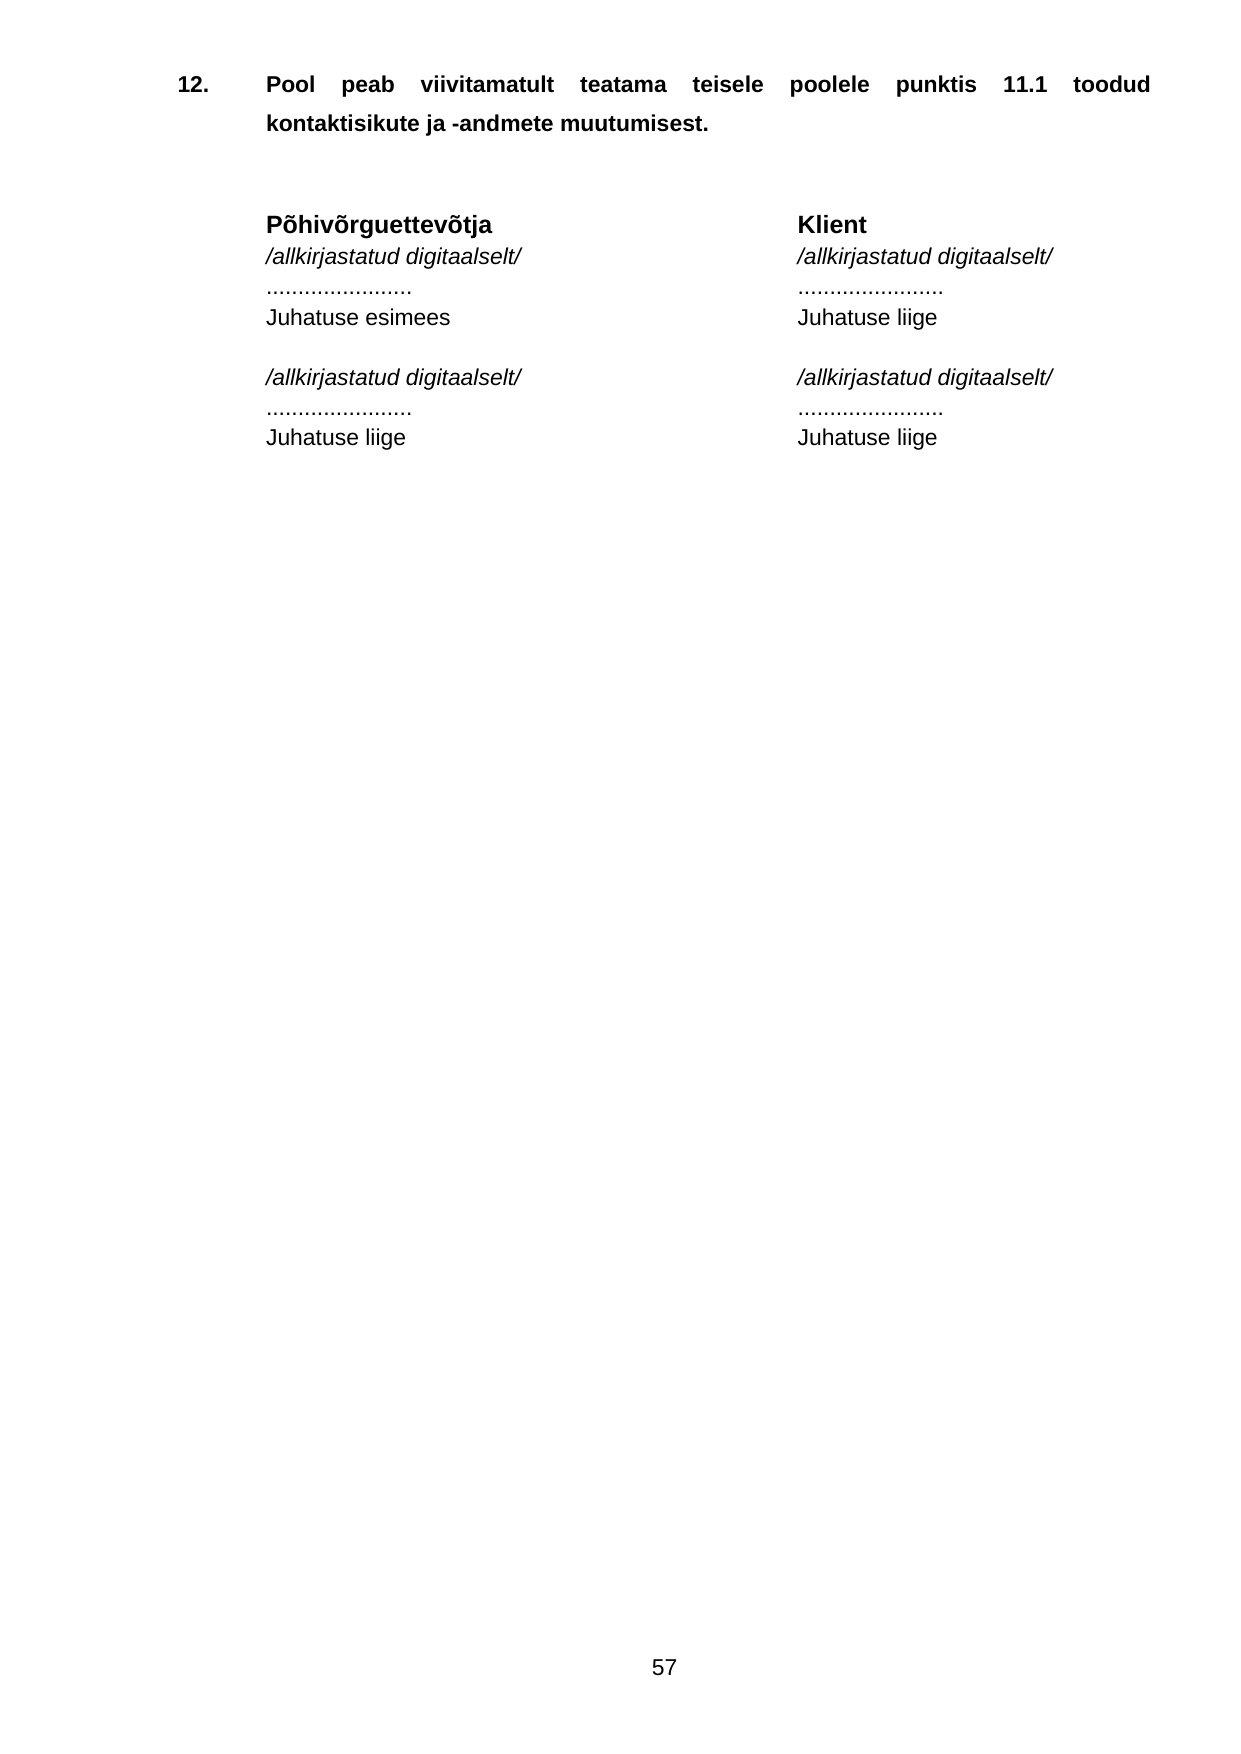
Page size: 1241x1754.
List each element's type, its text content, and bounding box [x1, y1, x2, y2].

subtitle Pool peab viivitamatult teatama teisele poolele punktis 11.1 toodud kontaktisikute ja -andmete muutumisest. [177, 71, 1152, 137]
text ....................... ....................... [266, 273, 1152, 300]
text ....................... ....................... [266, 394, 1152, 421]
text /allkirjastatud digitaalselt/ /allkirjastatud digitaalselt/ [266, 243, 1152, 269]
text Juhatuse esimees Juhatuse liige [266, 303, 1152, 330]
text Juhatuse liige Juhatuse liige [266, 424, 1152, 451]
text /allkirjastatud digitaalselt/ /allkirjastatud digitaalselt/ [266, 364, 1152, 390]
text Põhivõrguettevõtja Klient [266, 210, 1152, 239]
